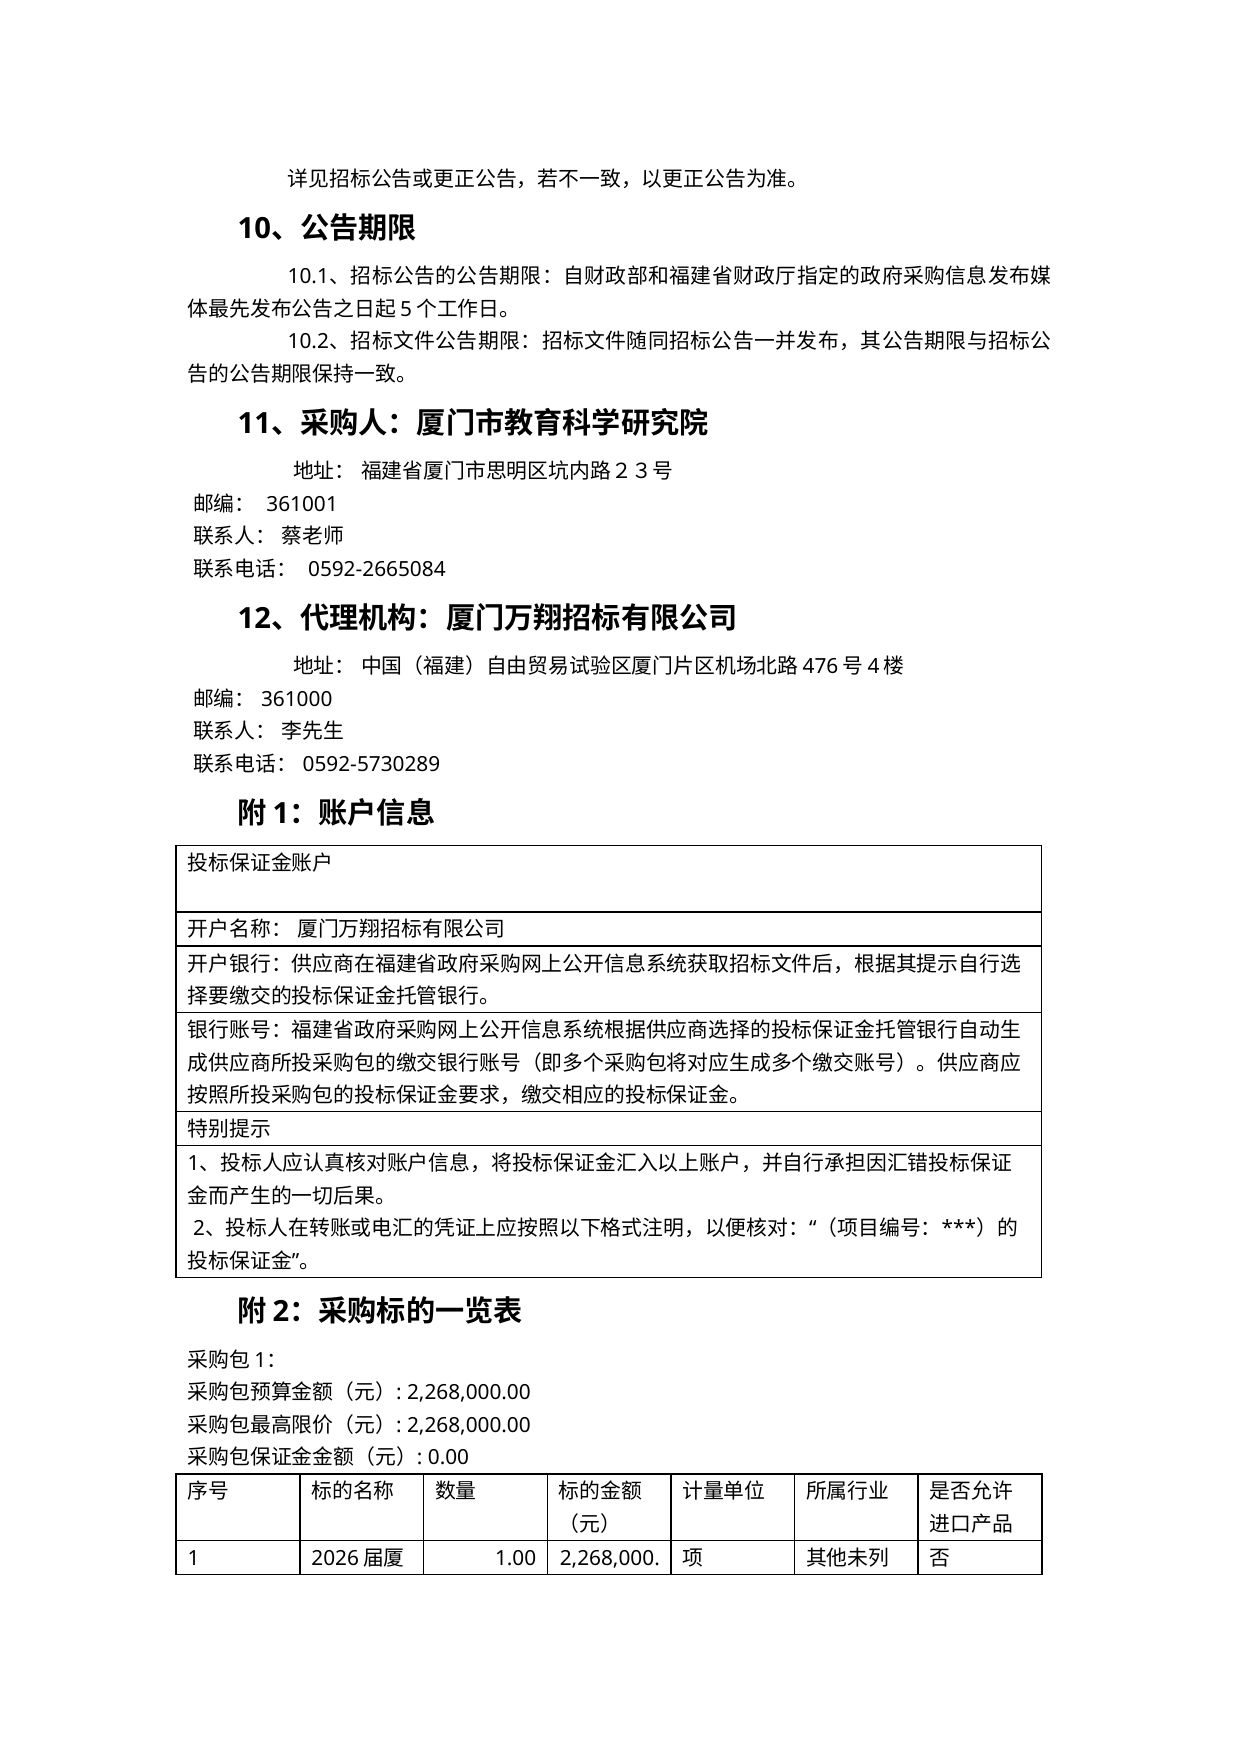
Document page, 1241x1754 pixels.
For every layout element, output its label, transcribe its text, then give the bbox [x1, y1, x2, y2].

text 邮编： 361001 [187, 487, 1053, 519]
table_cell 银行账号：福建省政府采购网上公开信息系统根据供应商选择的投标保证金托管银行自动生成供应商所投采购包的缴交银行账号（即多个采购包将对应生成多个缴交账号）。供应商应按照所投采购包的投标保证金要求，缴交相应的投标保证金。 [177, 1013, 1041, 1111]
text 采购包保证金金额（元）: 0.00 [187, 1440, 1053, 1473]
table_header 序号 [177, 1475, 299, 1539]
table_header 所属行业 [795, 1475, 917, 1539]
text 地址： 中国（福建）自由贸易试验区厦门片区机场北路476号4楼 [187, 649, 1053, 682]
text 地址： 福建省厦门市思明区坑内路２３号 [187, 454, 1053, 487]
text 采购包预算金额（元）: 2,268,000.00 [187, 1375, 1053, 1408]
table_cell 1、投标人应认真核对账户信息，将投标保证金汇入以上账户，并自行承担因汇错投标保证金而产生的一切后果。 2、投标人在转账或电汇的凭证上应按照以下格式注明，以便核对：“（项目编号：***）的投标保证金”。 [177, 1146, 1041, 1276]
table_cell 特别提示 [177, 1112, 1041, 1145]
table_cell 1.00 [424, 1541, 547, 1573]
text 联系人： 蔡老师 [187, 519, 1053, 552]
text 11、采购人：厦门市教育科学研究院 [187, 389, 1053, 454]
text 邮编： 361000 [187, 682, 1053, 714]
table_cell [301, 1541, 423, 1573]
text 12、代理机构：厦门万翔招标有限公司 [187, 584, 1053, 649]
table_cell 否 [919, 1541, 1041, 1573]
text 联系人： 李先生 [187, 714, 1053, 747]
table_header 计量单位 [672, 1475, 794, 1539]
text 采购包1： [187, 1343, 1053, 1375]
table_header 数量 [424, 1475, 547, 1539]
table_header 投标保证金账户 [177, 846, 1041, 911]
table_cell 其他未列明行业 [795, 1541, 917, 1573]
table_header 标的名称 [301, 1475, 423, 1539]
text 联系电话： 0592-2665084 [187, 552, 1053, 584]
table_cell 项 [672, 1541, 794, 1573]
text 10.1、招标公告的公告期限：自财政部和福建省财政厅指定的政府采购信息发布媒体最先发布公告之日起5个工作日。 [187, 259, 1053, 324]
text 采购包最高限价（元）: 2,268,000.00 [187, 1408, 1053, 1440]
text 10、公告期限 [187, 194, 1053, 259]
table_cell 开户银行：供应商在福建省政府采购网上公开信息系统获取招标文件后，根据其提示自行选择要缴交的投标保证金托管银行。 [177, 947, 1041, 1012]
table_cell 1 [177, 1541, 299, 1573]
table_header 标的金额 （元） [548, 1475, 670, 1539]
text 联系电话： 0592-5730289 [187, 747, 1053, 779]
text 10.2、招标文件公告期限：招标文件随同招标公告一并发布，其公告期限与招标公告的公告期限保持一致。 [187, 324, 1053, 389]
text 附2：采购标的一览表 [187, 1278, 1053, 1343]
text 详见招标公告或更正公告，若不一致，以更正公告为准。 [187, 162, 1053, 194]
table_header 是否允许进口产品 [919, 1475, 1041, 1539]
text 附1：账户信息 [187, 779, 1053, 844]
table_cell 开户名称： 厦门万翔招标有限公司 [177, 913, 1041, 945]
table_cell 2,268,000.00 [548, 1541, 670, 1573]
